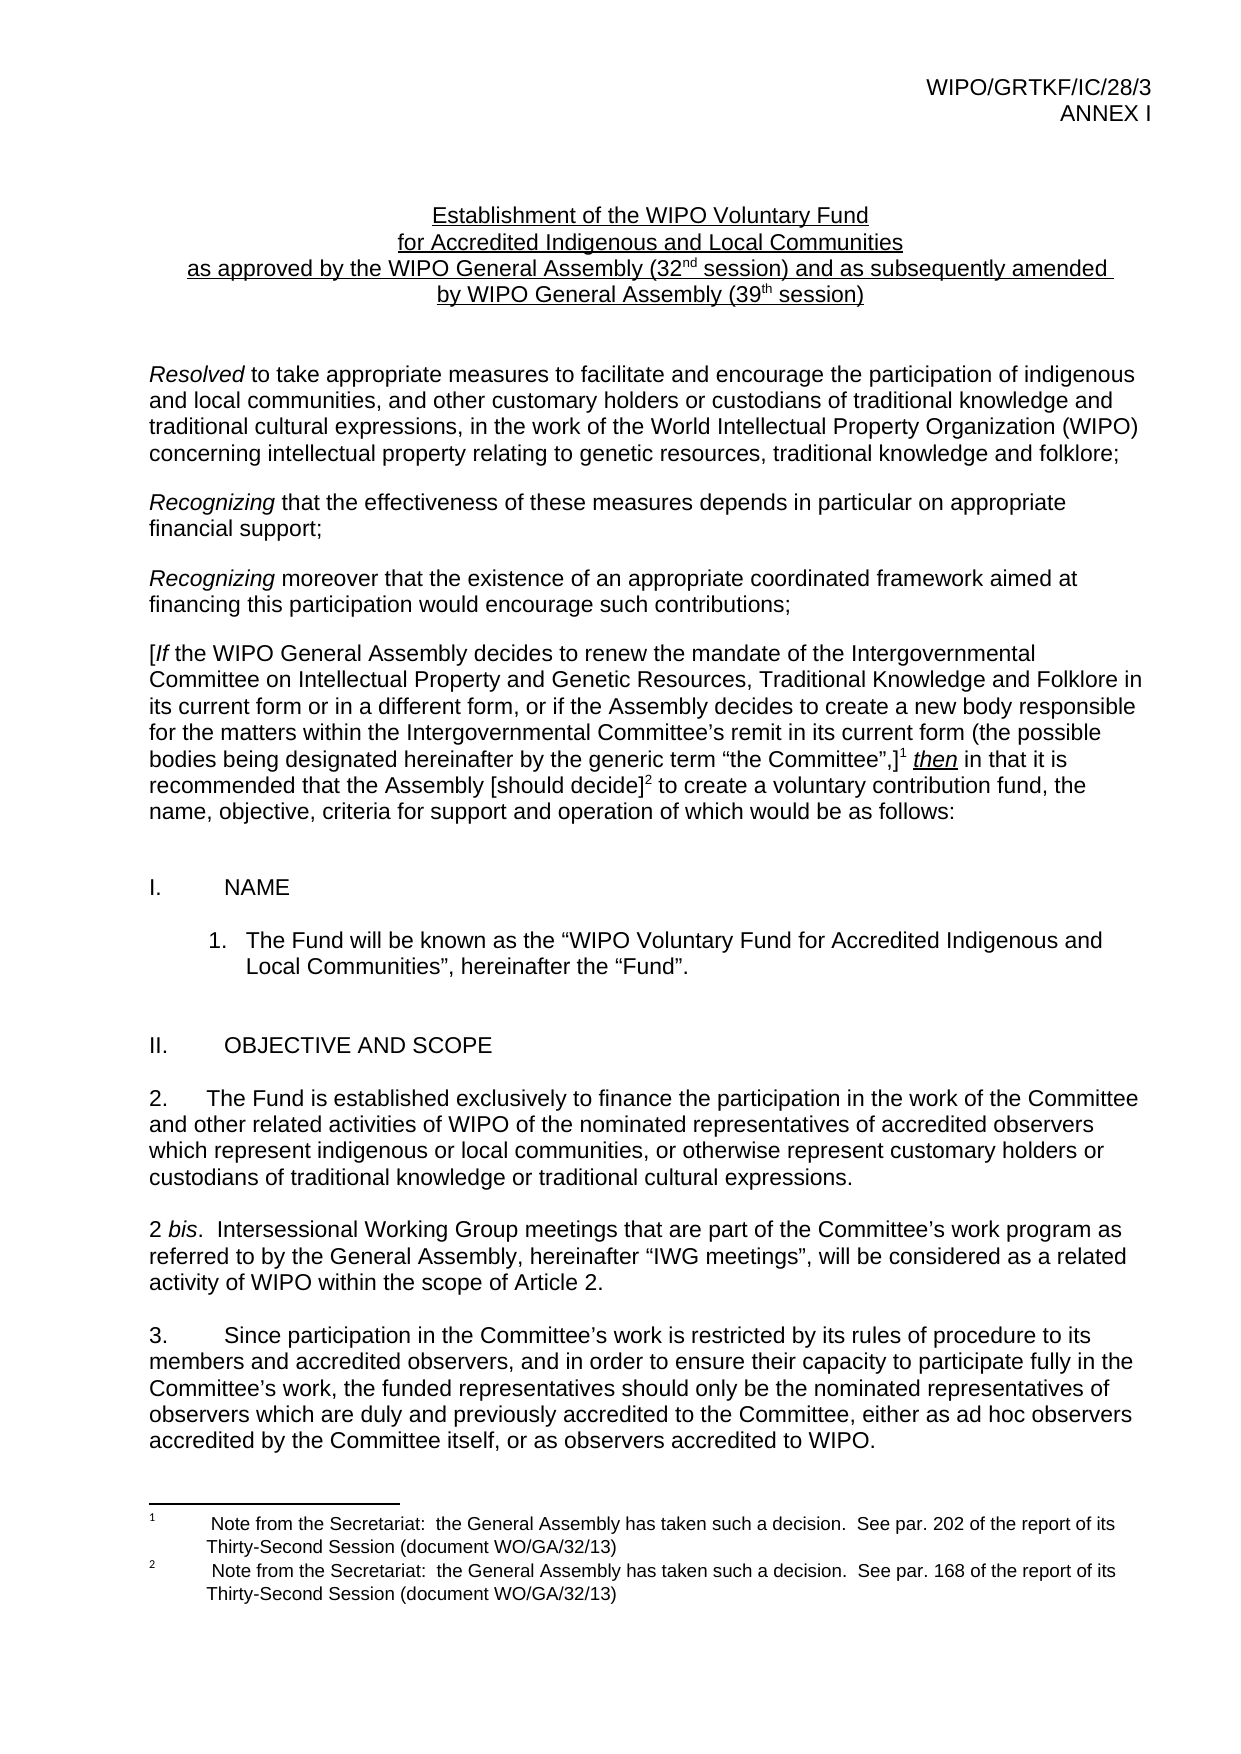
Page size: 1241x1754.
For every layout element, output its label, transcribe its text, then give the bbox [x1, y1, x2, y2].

text 2 bis. Intersessional Working Group meetings that are part of the Committee’s work program as referred to by the General Assembly, hereinafter “IWG meetings”, will be considered as a related activity of WIPO within the scope of Article 2. [149, 1216, 1152, 1296]
text for Accredited Indigenous and Local Communities [149, 229, 1152, 255]
text as approved by the WIPO General Assembly (32nd session) and as subsequently amended by WIPO General Assembly (39th session) [149, 255, 1152, 308]
text Resolved to take appropriate measures to facilitate and encourage the participation of indigenous and local communities, and other customary holders or custodians of traditional knowledge and traditional cultural expressions, in the work of the World Intellectual Property Organization (WIPO) concerning intellectual property relating to genetic resources, traditional knowledge and folklore; [149, 361, 1152, 466]
text II. OBJECTIVE AND SCOPE [149, 1032, 1152, 1058]
text 2. The Fund is established exclusively to finance the participation in the work of the Committee and other related activities of WIPO of the nominated representatives of accredited observers which represent indigenous or local communities, or otherwise represent customary holders or custodians of traditional knowledge or traditional cultural expressions. [149, 1085, 1152, 1190]
text Establishment of the WIPO Voluntary Fund [149, 202, 1152, 229]
text [If the WIPO General Assembly decides to renew the mandate of the Intergovernmental Committee on Intellectual Property and Genetic Resources, Traditional Knowledge and Folklore in its current form or in a different form, or if the Assembly decides to create a new body responsible for the matters within the Intergovernmental Committee’s remit in its current form (the possible bodies being designated hereinafter by the generic term “the Committee”,] then in that it is recommended that the Assembly [should decide] to create a voluntary contribution fund, the name, objective, criteria for support and operation of which would be as follows: [149, 640, 1152, 824]
text 3. Since participation in the Committee’s work is restricted by its rules of procedure to its members and accredited observers, and in order to ensure their capacity to participate fully in the Committee’s work, the funded representatives should only be the nominated representatives of observers which are duly and previously accredited to the Committee, either as ad hoc observers accredited by the Committee itself, or as observers accredited to WIPO. [149, 1322, 1152, 1454]
text Recognizing that the effectiveness of these measures depends in particular on appropriate financial support; [149, 489, 1152, 542]
list The Fund will be known as the “WIPO Voluntary Fund for Accredited Indigenous and Local Communities”, hereinafter the “Fund”. [208, 927, 1152, 979]
text I. NAME [149, 874, 1152, 900]
text Recognizing moreover that the existence of an appropriate coordinated framework aimed at financing this participation would encourage such contributions; [149, 564, 1152, 617]
